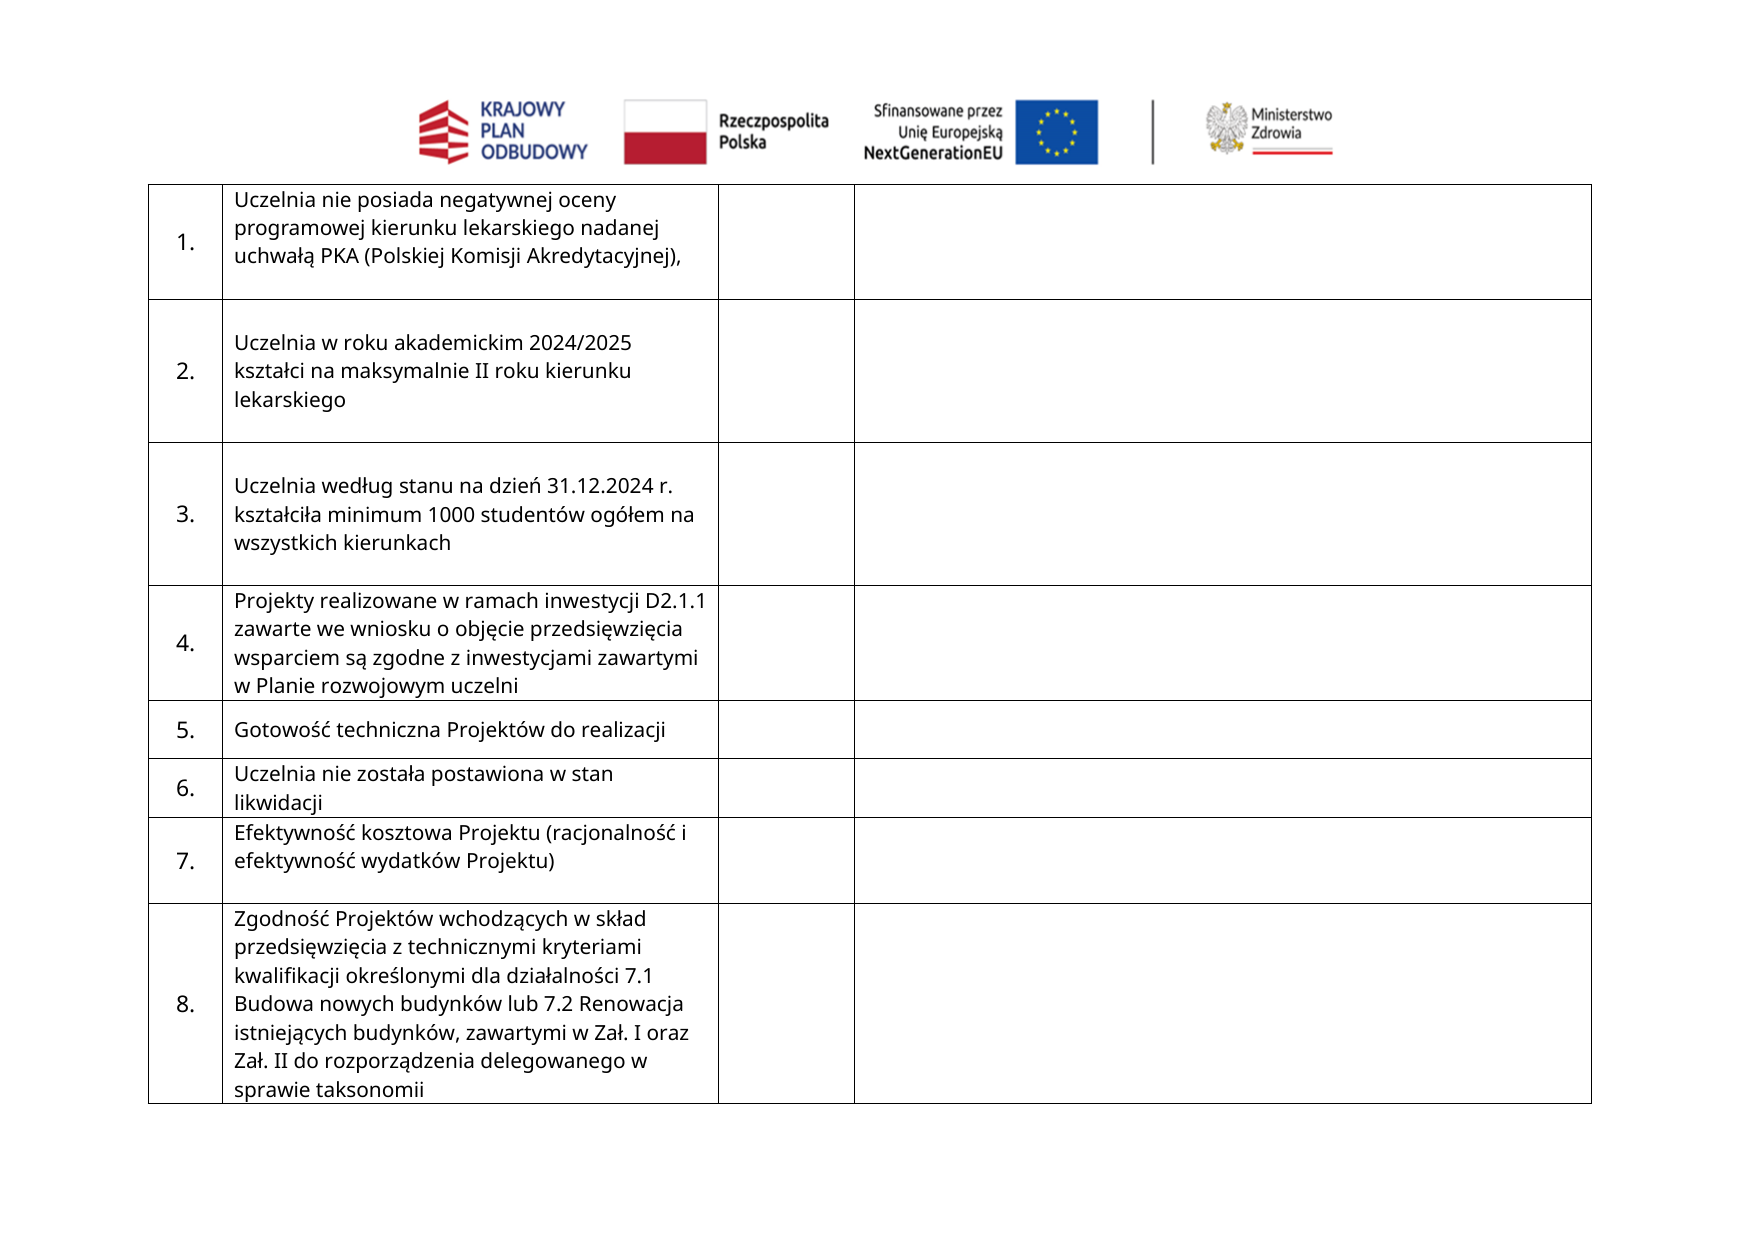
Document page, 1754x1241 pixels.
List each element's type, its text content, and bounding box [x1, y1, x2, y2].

table_cell Gotowość techniczna Projektów do realizacji [223, 701, 718, 758]
table_cell 8. [149, 904, 222, 1103]
table_cell 7. [149, 818, 222, 903]
table_cell 3. [149, 443, 222, 585]
table_cell [719, 300, 854, 442]
table_cell Projekty realizowane w ramach inwestycji D2.1.1 zawarte we wniosku o objęcie przedsięwzięcia wsparciem są zgodne z inwestycjami zawartymi w Planie rozwojowym uczelni [223, 586, 718, 700]
table_cell Uczelnia nie została postawiona w stan likwidacji [223, 759, 718, 817]
table_cell 5. [149, 701, 222, 758]
table_cell Uczelnia według stanu na dzień 31.12.2024 r. kształciła minimum 1000 studentów ogółem na wszystkich kierunkach [223, 443, 718, 585]
picture [402, 73, 1352, 184]
table_cell [719, 443, 854, 585]
table_cell Uczelnia w roku akademickim 2024/2025 kształci na maksymalnie II roku kierunku lekarskiego [223, 300, 718, 442]
table_cell [855, 759, 1591, 817]
table_cell [855, 586, 1591, 700]
table_cell [719, 759, 854, 817]
table_cell [855, 300, 1591, 442]
table_cell 4. [149, 586, 222, 700]
table_cell [719, 904, 854, 1103]
table_cell [855, 818, 1591, 903]
table_cell [855, 904, 1591, 1103]
table_cell Uczelnia nie posiada negatywnej oceny programowej kierunku lekarskiego nadanej uchwałą PKA (Polskiej Komisji Akredytacyjnej), [223, 185, 718, 298]
table_cell Efektywność kosztowa Projektu (racjonalność i efektywność wydatków Projektu) [223, 818, 718, 903]
table_cell [719, 818, 854, 903]
table_cell 1. [149, 185, 222, 298]
table_cell [719, 586, 854, 700]
table_cell 6. [149, 759, 222, 817]
table_cell 2. [149, 300, 222, 442]
table_cell [855, 701, 1591, 758]
table_cell [719, 185, 854, 298]
table_cell [855, 443, 1591, 585]
table_cell [719, 701, 854, 758]
table_cell Zgodność Projektów wchodzących w skład przedsięwzięcia z technicznymi kryteriami kwalifikacji określonymi dla działalności 7.1 Budowa nowych budynków lub 7.2 Renowacja istniejących budynków, zawartymi w Zał. I oraz Zał. II do rozporządzenia delegowanego w sprawie taksonomii [223, 904, 718, 1103]
table_cell [855, 185, 1591, 298]
